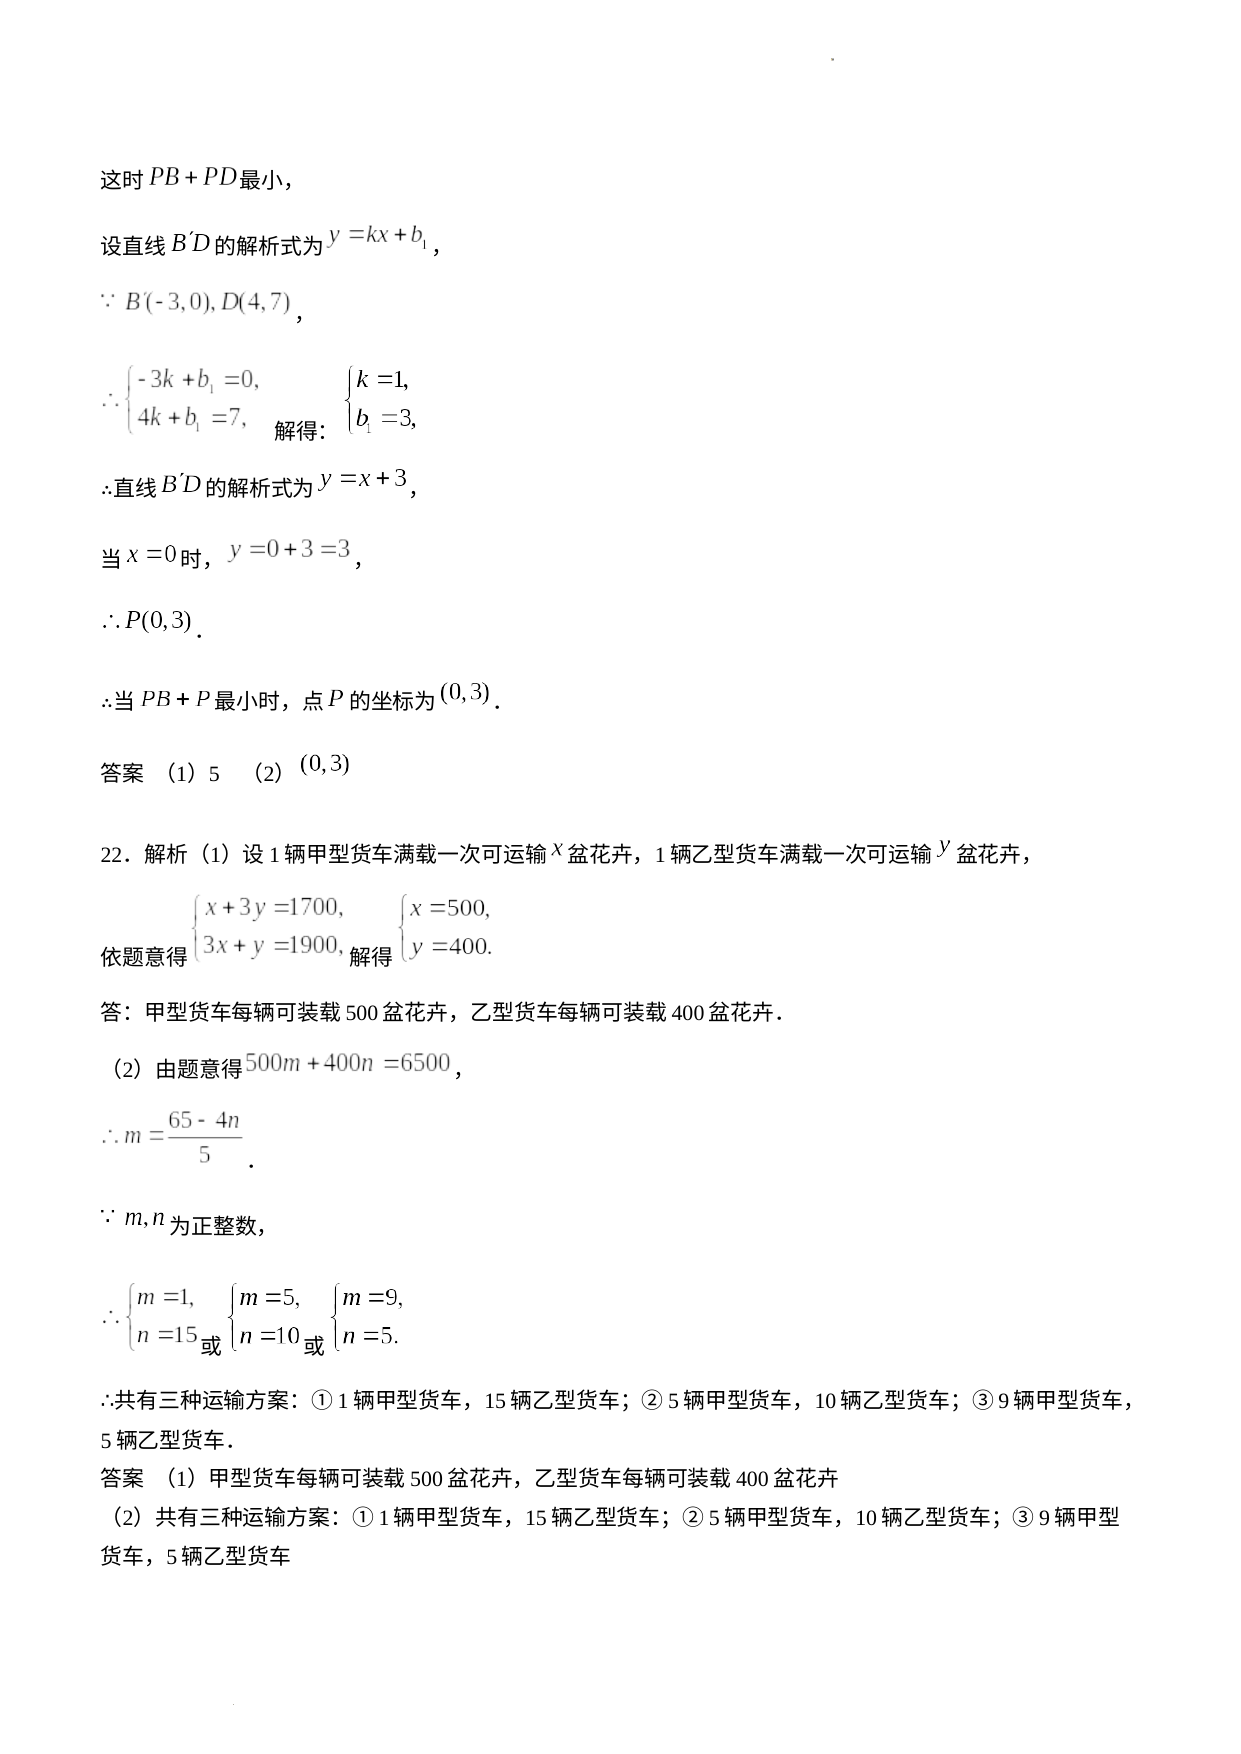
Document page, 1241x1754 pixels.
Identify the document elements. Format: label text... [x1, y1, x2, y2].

text ∴当最小时，点的坐标为． [100, 677, 1140, 742]
text 答：甲型货车每辆可装载500盆花卉，乙型货车每辆可装载400盆花卉． [100, 994, 1140, 1027]
text 设直线的解析式为， [100, 217, 1140, 282]
text 解得： [100, 359, 1140, 457]
text 依题意得解得 [100, 891, 1140, 988]
text 这时最小， [100, 146, 1140, 211]
text ． [100, 606, 1140, 671]
text 22．解析（1）设1辆甲型货车满载一次可运输盆花卉，1辆乙型货车满载一次可运输盆花卉， [100, 819, 1140, 884]
text 当时，， [100, 534, 1140, 599]
text 答案 （1）甲型货车每辆可装载500盆花卉，乙型货车每辆可装载400盆花卉 [100, 1461, 1140, 1493]
text ∴共有三种运输方案：①1辆甲型货车，15辆乙型货车；②5辆甲型货车，10辆乙型货车；③9辆甲型货车，5辆乙型货车． [100, 1383, 1140, 1455]
text （2）由题意得， [100, 1033, 1140, 1098]
text ∴直线的解析式为， [100, 463, 1140, 528]
text ， [100, 288, 1140, 353]
text ． [100, 1104, 1140, 1202]
text 或或 [100, 1279, 1140, 1377]
text 为正整数， [100, 1208, 1140, 1273]
text （2）共有三种运输方案：①1辆甲型货车，15辆乙型货车；②5辆甲型货车，10辆乙型货车；③9辆甲型货车，5辆乙型货车 [100, 1500, 1140, 1571]
text 答案 （1）5 （2） [100, 748, 1140, 813]
